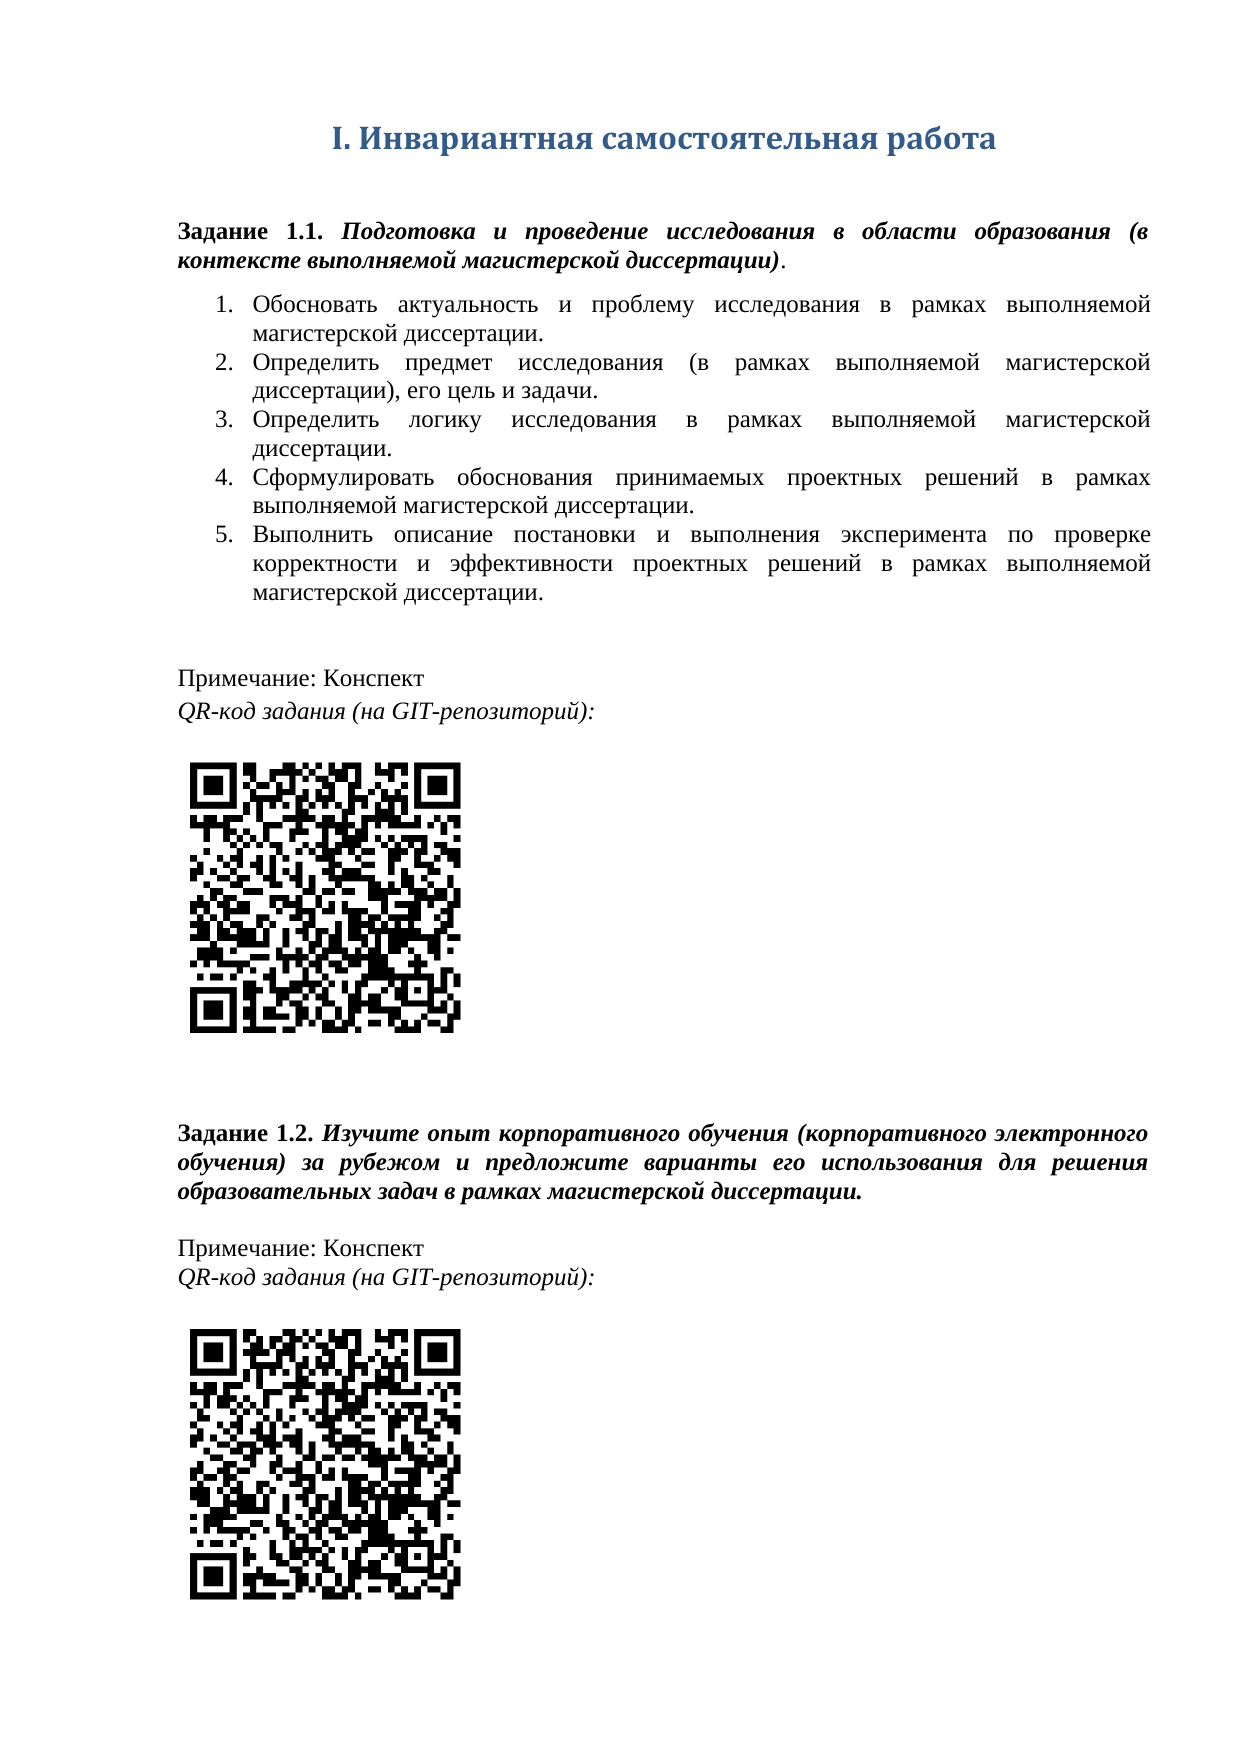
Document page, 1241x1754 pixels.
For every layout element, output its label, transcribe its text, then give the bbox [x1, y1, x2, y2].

text QR-код задания (на GIT-репозиторий): [88, 1262, 1152, 1291]
text Примечание: Конспект [177, 663, 1152, 692]
text QR-код задания (на GIT-репозиторий): [88, 696, 1152, 725]
list Сформулировать обоснования принимаемых проектных решений в рамках выполняемой магистерской диссертации. [215, 462, 1152, 519]
list Определить логику исследования в рамках выполняемой магистерской диссертации. [215, 404, 1152, 462]
text Задание 1.1. Подготовка и проведение исследования в области образования (в контексте выполняемой магистерской диссертации). [177, 216, 1152, 273]
list Обосновать актуальность и проблему исследования в рамках выполняемой магистерской диссертации. [215, 289, 1152, 347]
subtitle I. Инвариантная самостоятельная работа [177, 118, 1152, 157]
list Выполнить описание постановки и выполнения эксперимента по проверке корректности и эффективности проектных решений в рамках выполняемой магистерской диссертации. [215, 519, 1152, 605]
text Задание 1.2. Изучите опыт корпоративного обучения (корпоративного электронного обучения) за рубежом и предложите варианты его использования для решения образовательных задач в рамках магистерской диссертации. [177, 1118, 1152, 1205]
text Примечание: Конспект [177, 1233, 1152, 1262]
picture [177, 1316, 473, 1612]
picture [177, 749, 473, 1046]
list Определить предмет исследования (в рамках выполняемой магистерской диссертации), его цель и задачи. [215, 347, 1152, 404]
